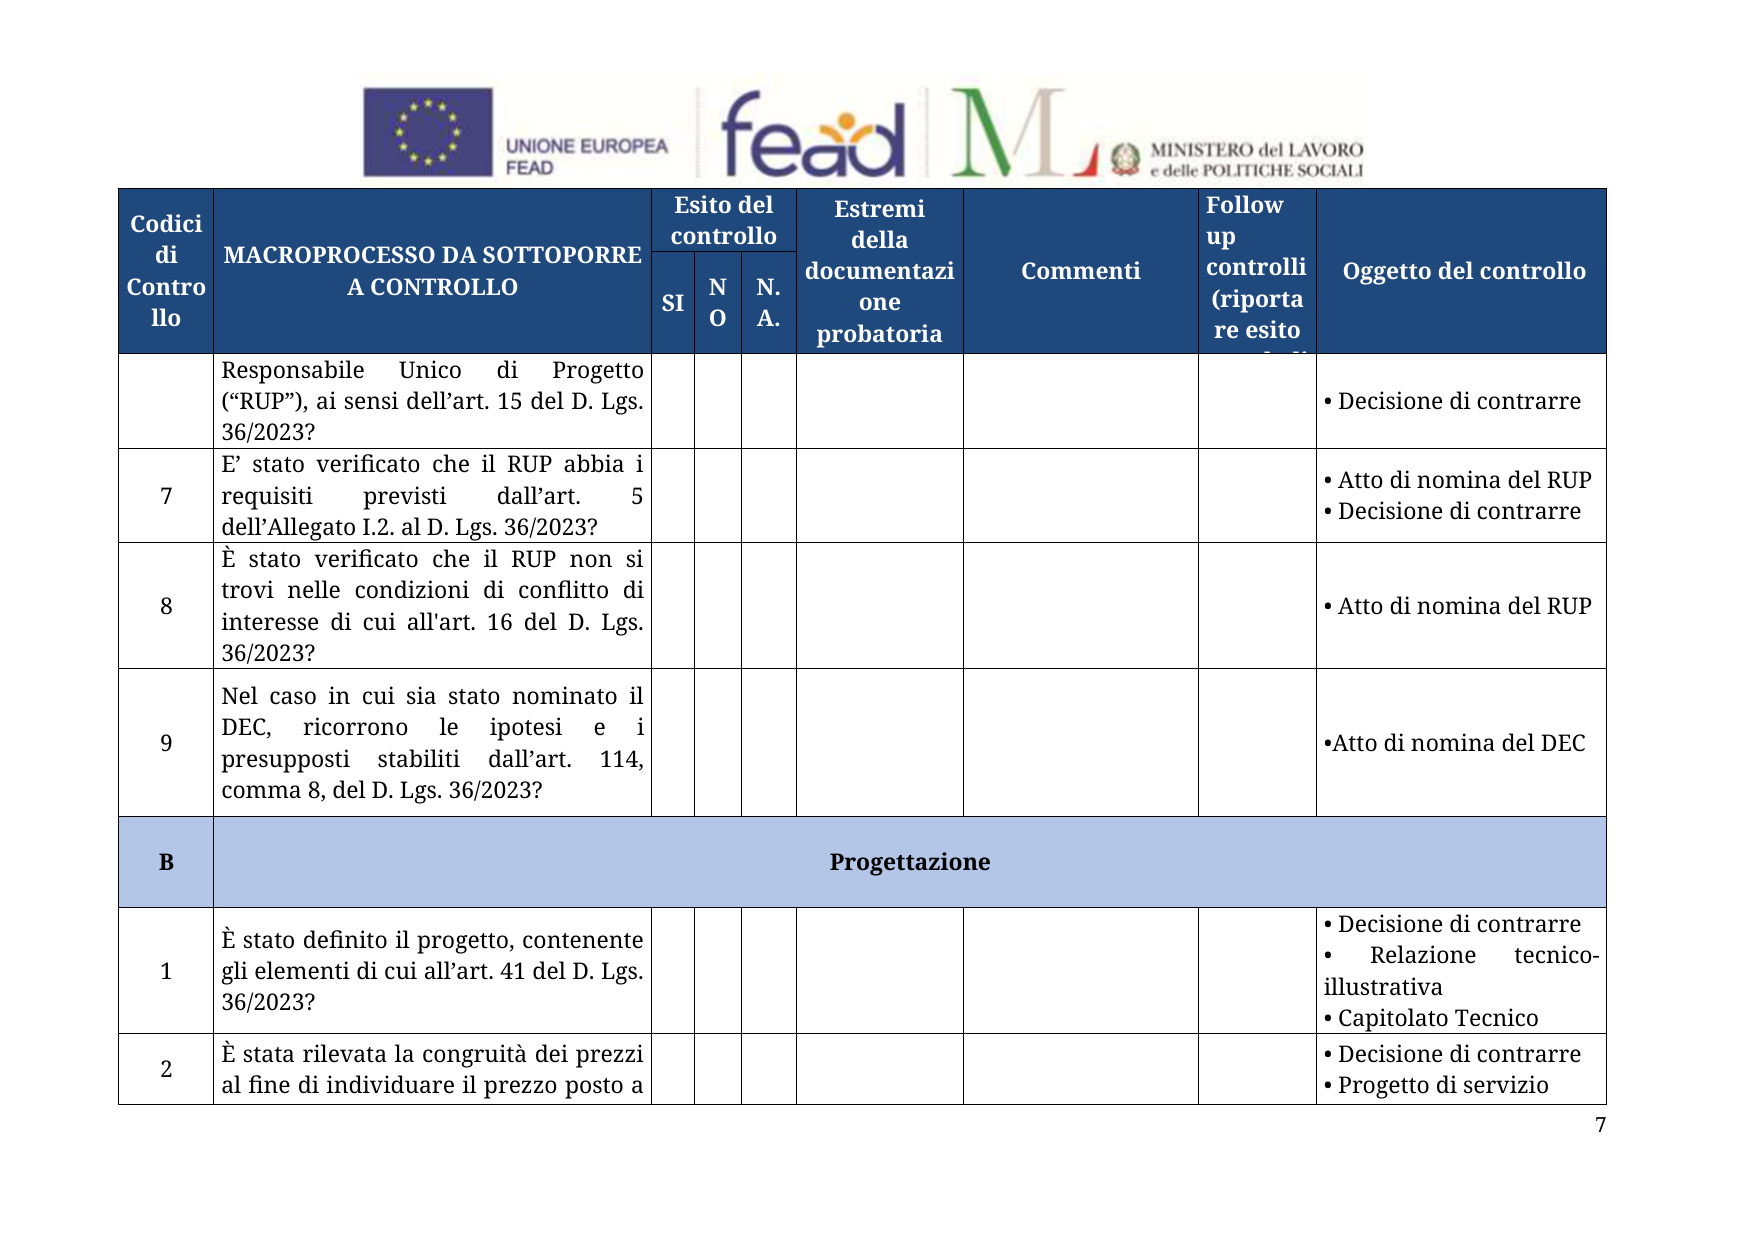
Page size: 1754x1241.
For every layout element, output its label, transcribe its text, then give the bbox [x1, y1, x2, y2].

table_cell N.A. [742, 252, 796, 353]
table_cell [695, 908, 741, 1033]
table_cell [652, 449, 694, 542]
table_header Esito del controllo [652, 189, 796, 251]
table_cell • Atto di nomina del RUP • Decisione di contrarre [1317, 449, 1606, 542]
table_cell [695, 354, 741, 447]
table_header Codici di Controllo [119, 189, 213, 353]
table_cell È stato verificato che il RUP non si trovi nelle condizioni di conflitto di interesse di cui all'art. 16 del D. Lgs. 36/2023? [214, 543, 651, 668]
table_header MACROPROCESSO DA SOTTOPORRE A CONTROLLO [214, 189, 651, 353]
table_cell [1199, 1034, 1316, 1104]
table_cell [1199, 543, 1316, 668]
table_cell • Atto di nomina del RUP [1317, 543, 1606, 668]
table_cell E’ stato verificato che il RUP abbia i requisiti previsti dall’art. 5 dell’Allegato I.2. al D. Lgs. 36/2023? [214, 449, 651, 542]
table_cell [652, 908, 694, 1033]
table_cell [797, 908, 963, 1033]
table_cell [652, 354, 694, 447]
table_cell [797, 449, 963, 542]
table_cell 2 [119, 1034, 213, 1104]
table_cell 6 [119, 354, 213, 447]
table_cell [695, 543, 741, 668]
table_cell 1 [119, 908, 213, 1033]
table_cell NO [695, 252, 741, 353]
table_cell [652, 1034, 694, 1104]
table_cell [695, 1034, 741, 1104]
table_cell 8 [119, 543, 213, 668]
table_cell [1199, 669, 1316, 816]
table_cell [1199, 908, 1316, 1033]
table_cell • Decisione di contrarre • Relazione tecnico-illustrativa • Capitolato Tecnico [1317, 908, 1606, 1033]
table_cell [742, 449, 796, 542]
table_cell [742, 669, 796, 816]
table_header Estremi della documentazione probatoria [797, 189, 963, 353]
table_cell • Decisione di contrarre • Progetto di servizio • Disciplinare di gara [1317, 1034, 1606, 1104]
table_cell [742, 908, 796, 1033]
table_cell [797, 669, 963, 816]
table_cell [797, 354, 963, 447]
table_cell [964, 354, 1198, 447]
table_cell È stato definito il progetto, contenente gli elementi di cui all’art. 41 del D. Lgs. 36/2023? [214, 908, 651, 1033]
table_cell 7 [119, 449, 213, 542]
table_cell La Stazione Appaltante ha nominato il Responsabile Unico di Progetto (“RUP”), ai sensi dell’art. 15 del D. Lgs. 36/2023? [214, 354, 651, 447]
table_cell [652, 543, 694, 668]
table_cell [964, 1034, 1198, 1104]
table_cell [964, 669, 1198, 816]
table_cell [797, 543, 963, 668]
table_header Commenti [964, 189, 1198, 353]
table_cell [1199, 449, 1316, 542]
table_cell [742, 354, 796, 447]
table_cell È stata rilevata la congruità dei prezzi al fine di individuare il prezzo posto a base di gara? [214, 1034, 651, 1104]
table_cell [695, 449, 741, 542]
table_cell [1199, 354, 1316, 447]
table_cell • Atto di nomina del RUP • Decisione di contrarre [1317, 354, 1606, 447]
table_cell [652, 669, 694, 816]
table_cell B [119, 817, 213, 907]
table_cell [695, 669, 741, 816]
table_cell [742, 1034, 796, 1104]
table_header Follow up controlli (riportare esito e verbali di riferimento) [1199, 189, 1316, 353]
table_cell [964, 908, 1198, 1033]
table_header Oggetto del controllo [1317, 189, 1606, 353]
picture [360, 73, 1365, 188]
table_cell [797, 1034, 963, 1104]
table_cell 9 [119, 669, 213, 816]
table_cell Nel caso in cui sia stato nominato il DEC, ricorrono le ipotesi e i presupposti stabiliti dall’art. 114, comma 8, del D. Lgs. 36/2023? [214, 669, 651, 816]
table_cell Progettazione [214, 817, 1606, 907]
table_cell [964, 543, 1198, 668]
table_cell •Atto di nomina del DEC [1317, 669, 1606, 816]
table_cell [742, 543, 796, 668]
table_cell [964, 449, 1198, 542]
table_cell SI [652, 252, 694, 353]
